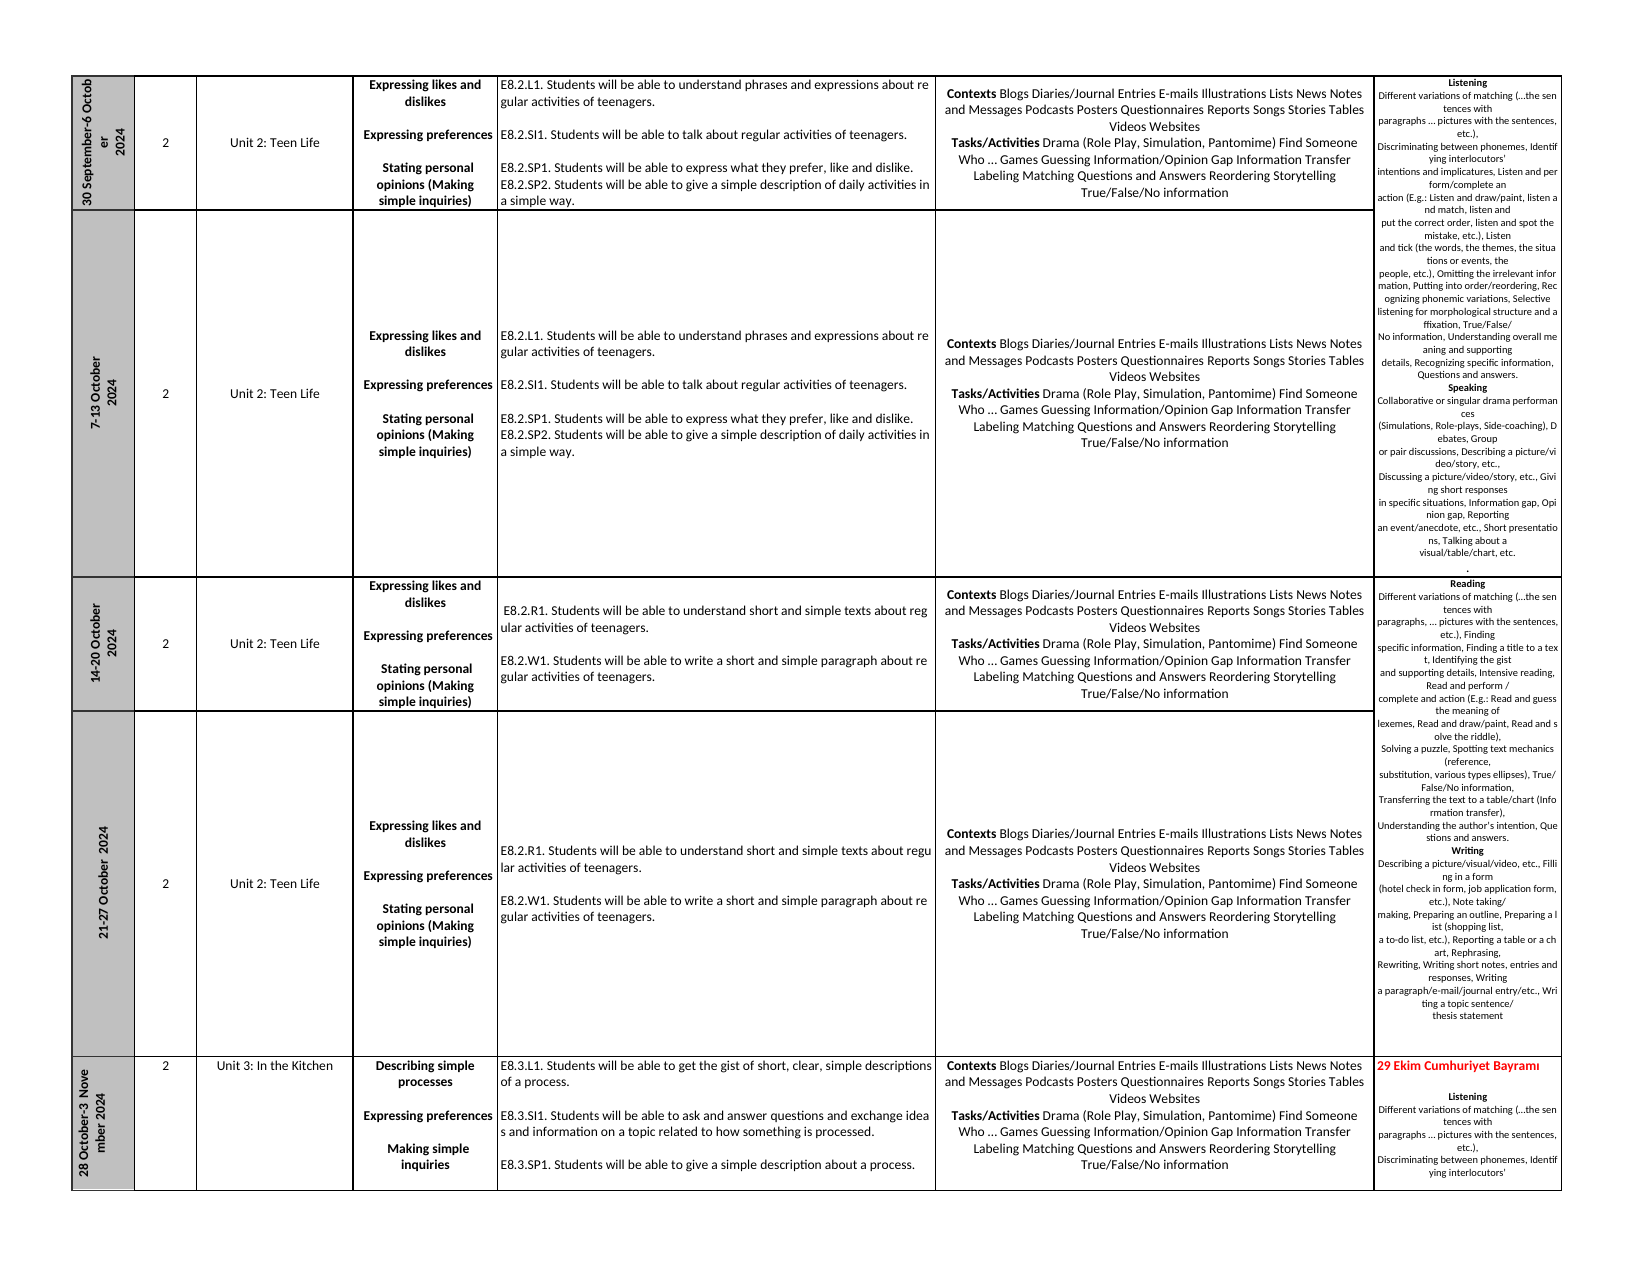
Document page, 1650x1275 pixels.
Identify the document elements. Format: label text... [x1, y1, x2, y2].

table_cell 2 [135, 712, 196, 1056]
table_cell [354, 1057, 497, 1189]
table_cell 2 [135, 578, 196, 710]
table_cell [936, 77, 1373, 209]
table_cell Unit 2: Teen Life [197, 578, 352, 710]
table_cell Expressing likes and dislikes Expressing preferences Stating personal opinions (Making simple inquiries) [354, 712, 497, 1056]
table_cell E8.2.L1. Students will be able to understand phrases and expressions about regular activities of teenagers. E8.2.SI1. Students will be able to talk about regular activities of teenagers. E8.2.SP1. Students will be able to express what they prefer, like and dislike. E8.2.SP2. Students will be able to give a simple description of daily activities in a simple way. [498, 77, 935, 209]
table_cell Expressing likes and dislikes Expressing preferences Stating personal opinions (Making simple inquiries) [354, 578, 497, 710]
table_cell Unit 2: Teen Life [197, 211, 352, 576]
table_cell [498, 1057, 935, 1189]
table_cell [1375, 1057, 1561, 1189]
table_cell 2 [135, 77, 196, 209]
table_cell 21-27 October 2024 [73, 712, 134, 1056]
table_cell Expressing likes and dislikes Expressing preferences Stating personal opinions (Making simple inquiries) [354, 77, 497, 209]
table_cell Unit 2: Teen Life [197, 712, 352, 1056]
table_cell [197, 1057, 352, 1189]
table_cell Reading Different variations of matching (…the sentences with paragraphs, … pictures with the sentences, etc.), Finding specific information, Finding a title to a text, Identifying the gist and supporting details, Intensive reading, Read and perform / complete and action (E.g.: Read and guess the meaning of lexemes, Read and draw/paint, Read and solve the riddle), Solving a puzzle, Spotting text mechanics (reference, substitution, various types ellipses), True/False/No information, Transferring the text to a table/chart (Information transfer), Understanding the author’s intention, Questions and answers. Writing Describing a picture/visual/video, etc., Filling in a form (hotel check in form, job application form, etc.), Note taking/ making, Preparing an outline, Preparing a list (shopping list, a to-do list, etc.), Reporting a table or a chart, Rephrasing, Rewriting, Writing short notes, entries and responses, Writing a paragraph/e-mail/journal entry/etc., Writing a topic sentence/ thesis statement [1375, 578, 1561, 1056]
table_cell 7-13 October 2024 [73, 211, 134, 576]
table_cell 28 October-3 November 2024 [73, 1057, 134, 1189]
table_cell 2 [135, 211, 196, 576]
table_cell Unit 2: Teen Life [197, 77, 352, 209]
table_cell E8.2.R1. Students will be able to understand short and simple texts about regular activities of teenagers. E8.2.W1. Students will be able to write a short and simple paragraph about regular activities of teenagers. [498, 578, 935, 710]
table_cell 14-20 October 2024 [73, 578, 134, 710]
table_cell E8.2.L1. Students will be able to understand phrases and expressions about regular activities of teenagers. E8.2.SI1. Students will be able to talk about regular activities of teenagers. E8.2.SP1. Students will be able to express what they prefer, like and dislike. E8.2.SP2. Students will be able to give a simple description of daily activities in a simple way. [498, 211, 935, 576]
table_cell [936, 1057, 1373, 1189]
table_cell Expressing likes and dislikes Expressing preferences Stating personal opinions (Making simple inquiries) [354, 211, 497, 576]
table_cell Listening Different variations of matching (…the sentences with paragraphs … pictures with the sentences, etc.), Discriminating between phonemes, Identifying interlocutors’ intentions and implicatures, Listen and perform/complete an action (E.g.: Listen and draw/paint, listen and match, listen and put the correct order, listen and spot the mistake, etc.), Listen and tick (the words, the themes, the situations or events, the people, etc.), Omitting the irrelevant information, Putting into order/reordering, Recognizing phonemic variations, Selective listening for morphological structure and affixation, True/False/ No information, Understanding overall meaning and supporting details, Recognizing specific information, Questions and answers. Speaking Collaborative or singular drama performances (Simulations, Role-plays, Side-coaching), Debates, Group or pair discussions, Describing a picture/video/story, etc., Discussing a picture/video/story, etc., Giving short responses in specific situations, Information gap, Opinion gap, Reporting an event/anecdote, etc., Short presentations, Talking about a visual/table/chart, etc. . [1375, 77, 1561, 576]
table_cell 30 September-6 October 2024 [73, 77, 134, 209]
table_cell E8.2.R1. Students will be able to understand short and simple texts about regular activities of teenagers. E8.2.W1. Students will be able to write a short and simple paragraph about regular activities of teenagers. [498, 712, 935, 1056]
table_cell 2 [135, 1057, 196, 1189]
